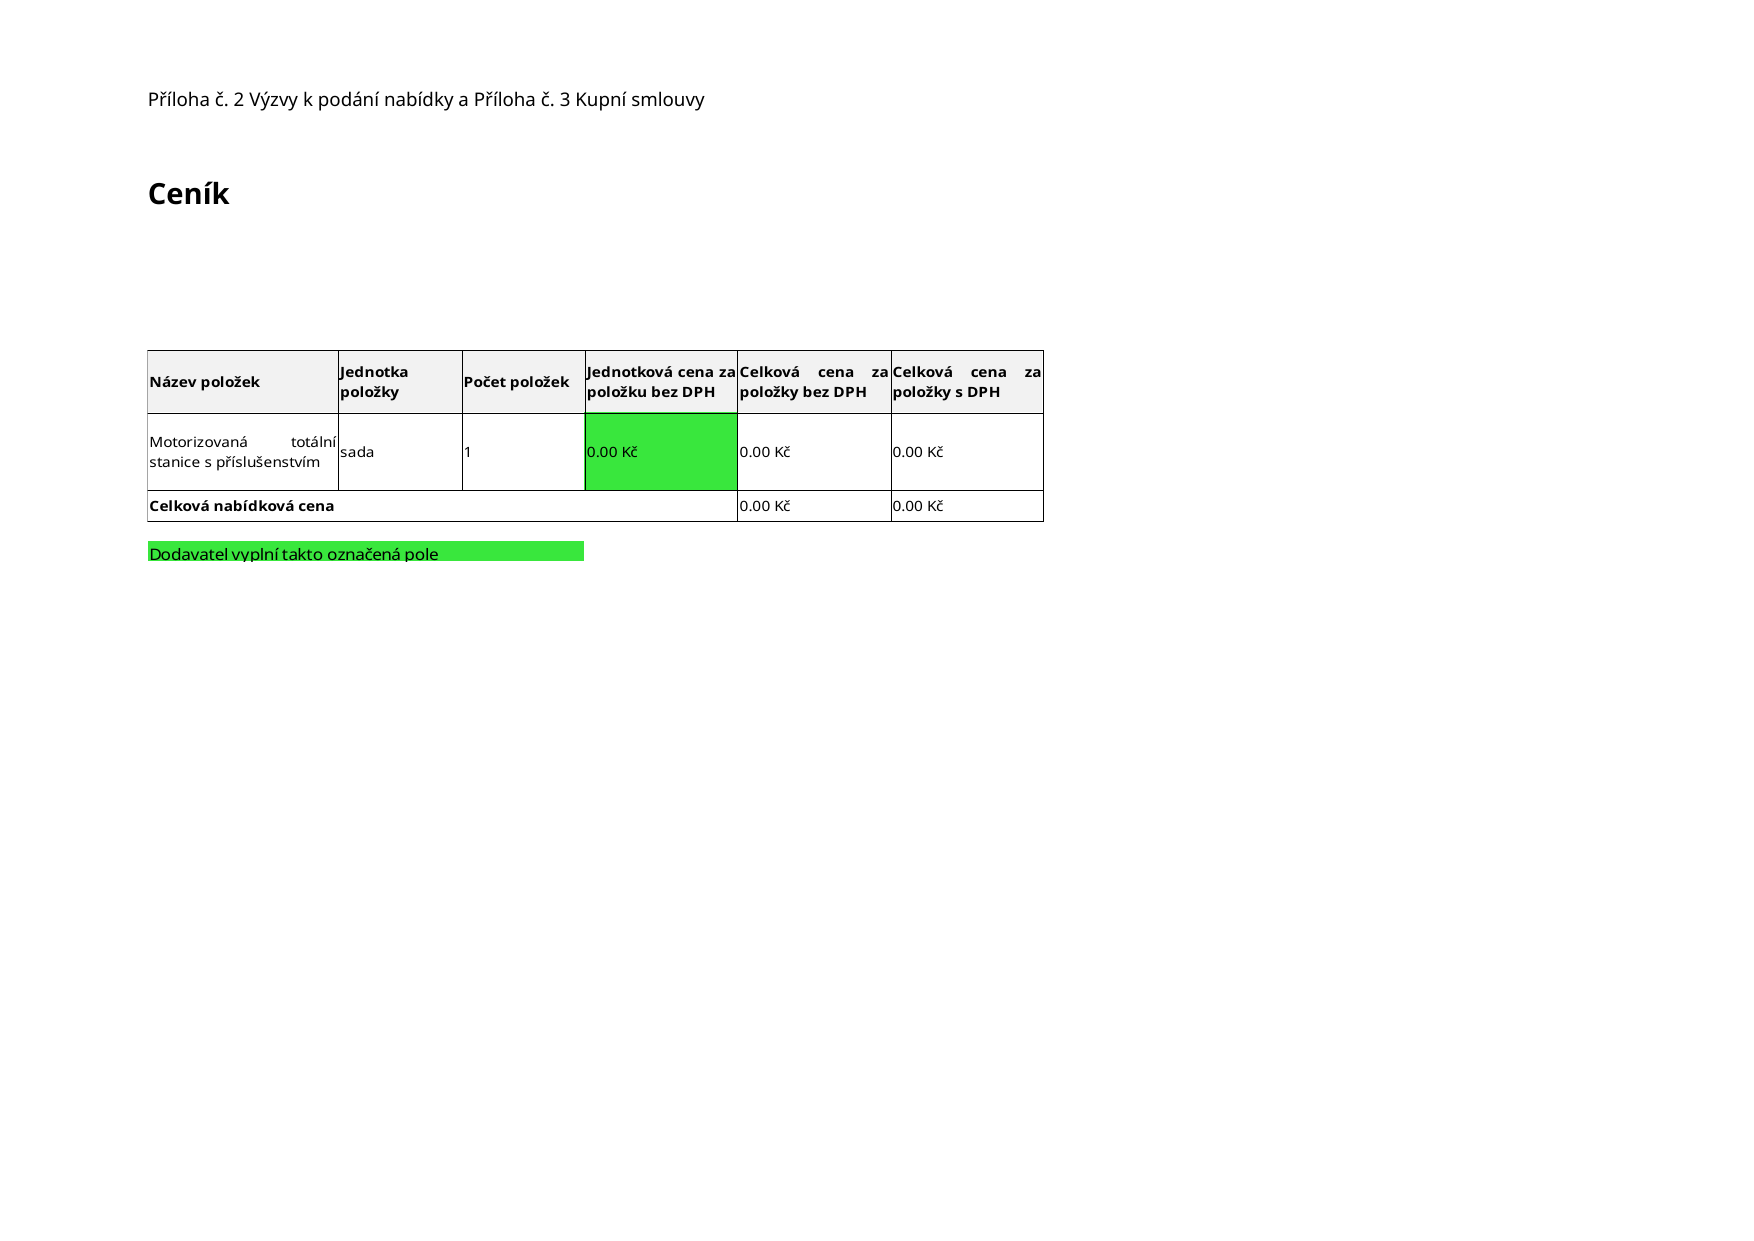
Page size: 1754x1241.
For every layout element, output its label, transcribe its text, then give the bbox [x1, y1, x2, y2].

subtitle Ceník [148, 173, 1606, 213]
